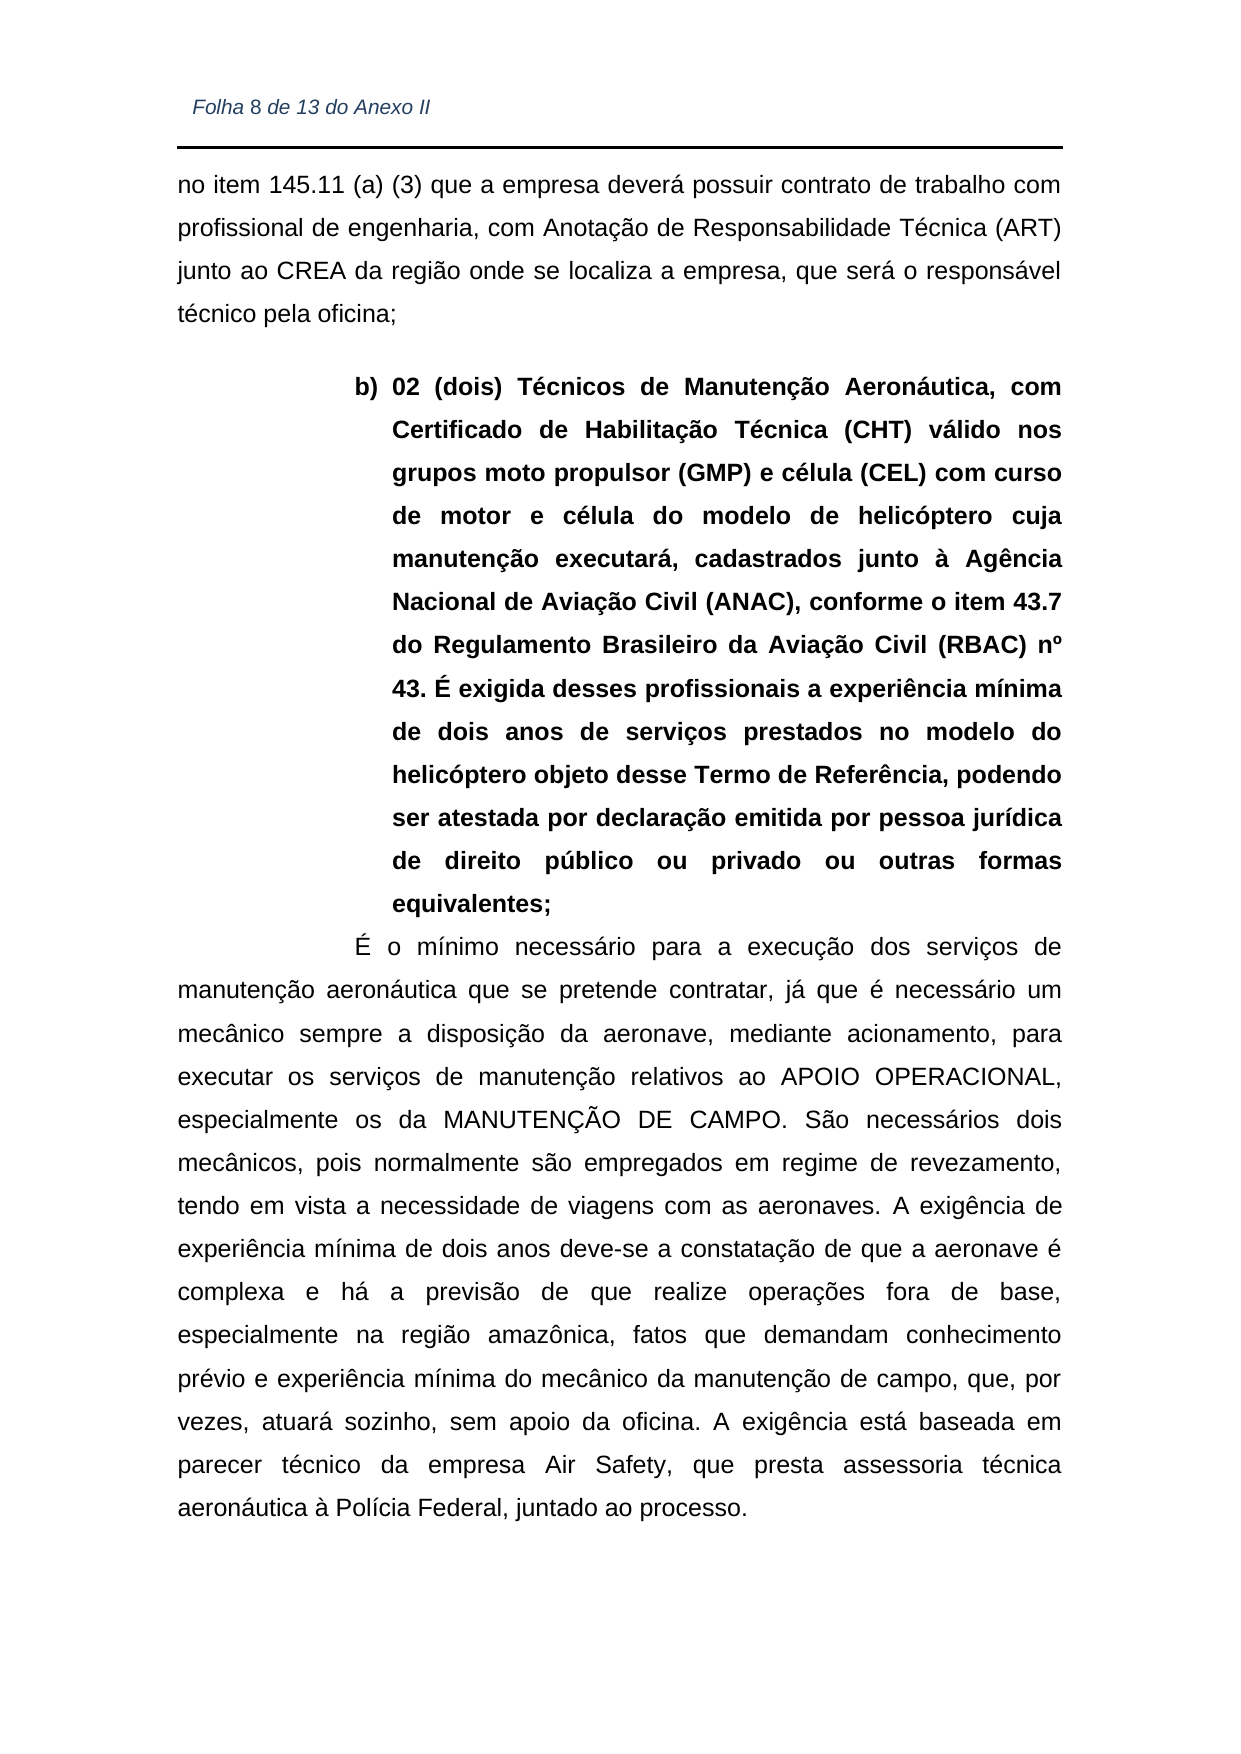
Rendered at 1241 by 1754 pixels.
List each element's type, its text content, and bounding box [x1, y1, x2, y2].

list 02 (dois) Técnicos de Manutenção Aeronáutica, com Certificado de Habilitação Técnica (CHT) válido nos grupos moto propulsor (GMP) e célula (CEL) com curso de motor e célula do modelo de helicóptero cuja manutenção executará, cadastrados junto à Agência Nacional de Aviação Civil (ANAC), conforme o item 43.7 do Regulamento Brasileiro da Aviação Civil (RBAC) nº 43. É exigida desses profissionais a experiência mínima de dois anos de serviços prestados no modelo do helicóptero objeto desse Termo de Referência, podendo ser atestada por declaração emitida por pessoa jurídica de direito público ou privado ou outras formas equivalentes; [354, 372, 1063, 918]
list É o mínimo necessário para a execução dos serviços de manutenção aeronáutica que se pretende contratar, já que é necessário um mecânico sempre a disposição da aeronave, mediante acionamento, para executar os serviços de manutenção relativos ao APOIO OPERACIONAL, especialmente os da MANUTENÇÃO DE CAMPO. São necessários dois mecânicos, pois normalmente são empregados em regime de revezamento, tendo em vista a necessidade de viagens com as aeronaves. A exigência de experiência mínima de dois anos deve-se a constatação de que a aeronave é complexa e há a previsão de que realize operações fora de base, especialmente na região amazônica, fatos que demandam conhecimento prévio e experiência mínima do mecânico da manutenção de campo, que, por vezes, atuará sozinho, sem apoio da oficina. A exigência está baseada em parecer técnico da empresa Air Safety, que presta assessoria técnica aeronáutica à Polícia Federal, juntado ao processo. [177, 932, 1063, 1522]
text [177, 170, 1063, 328]
